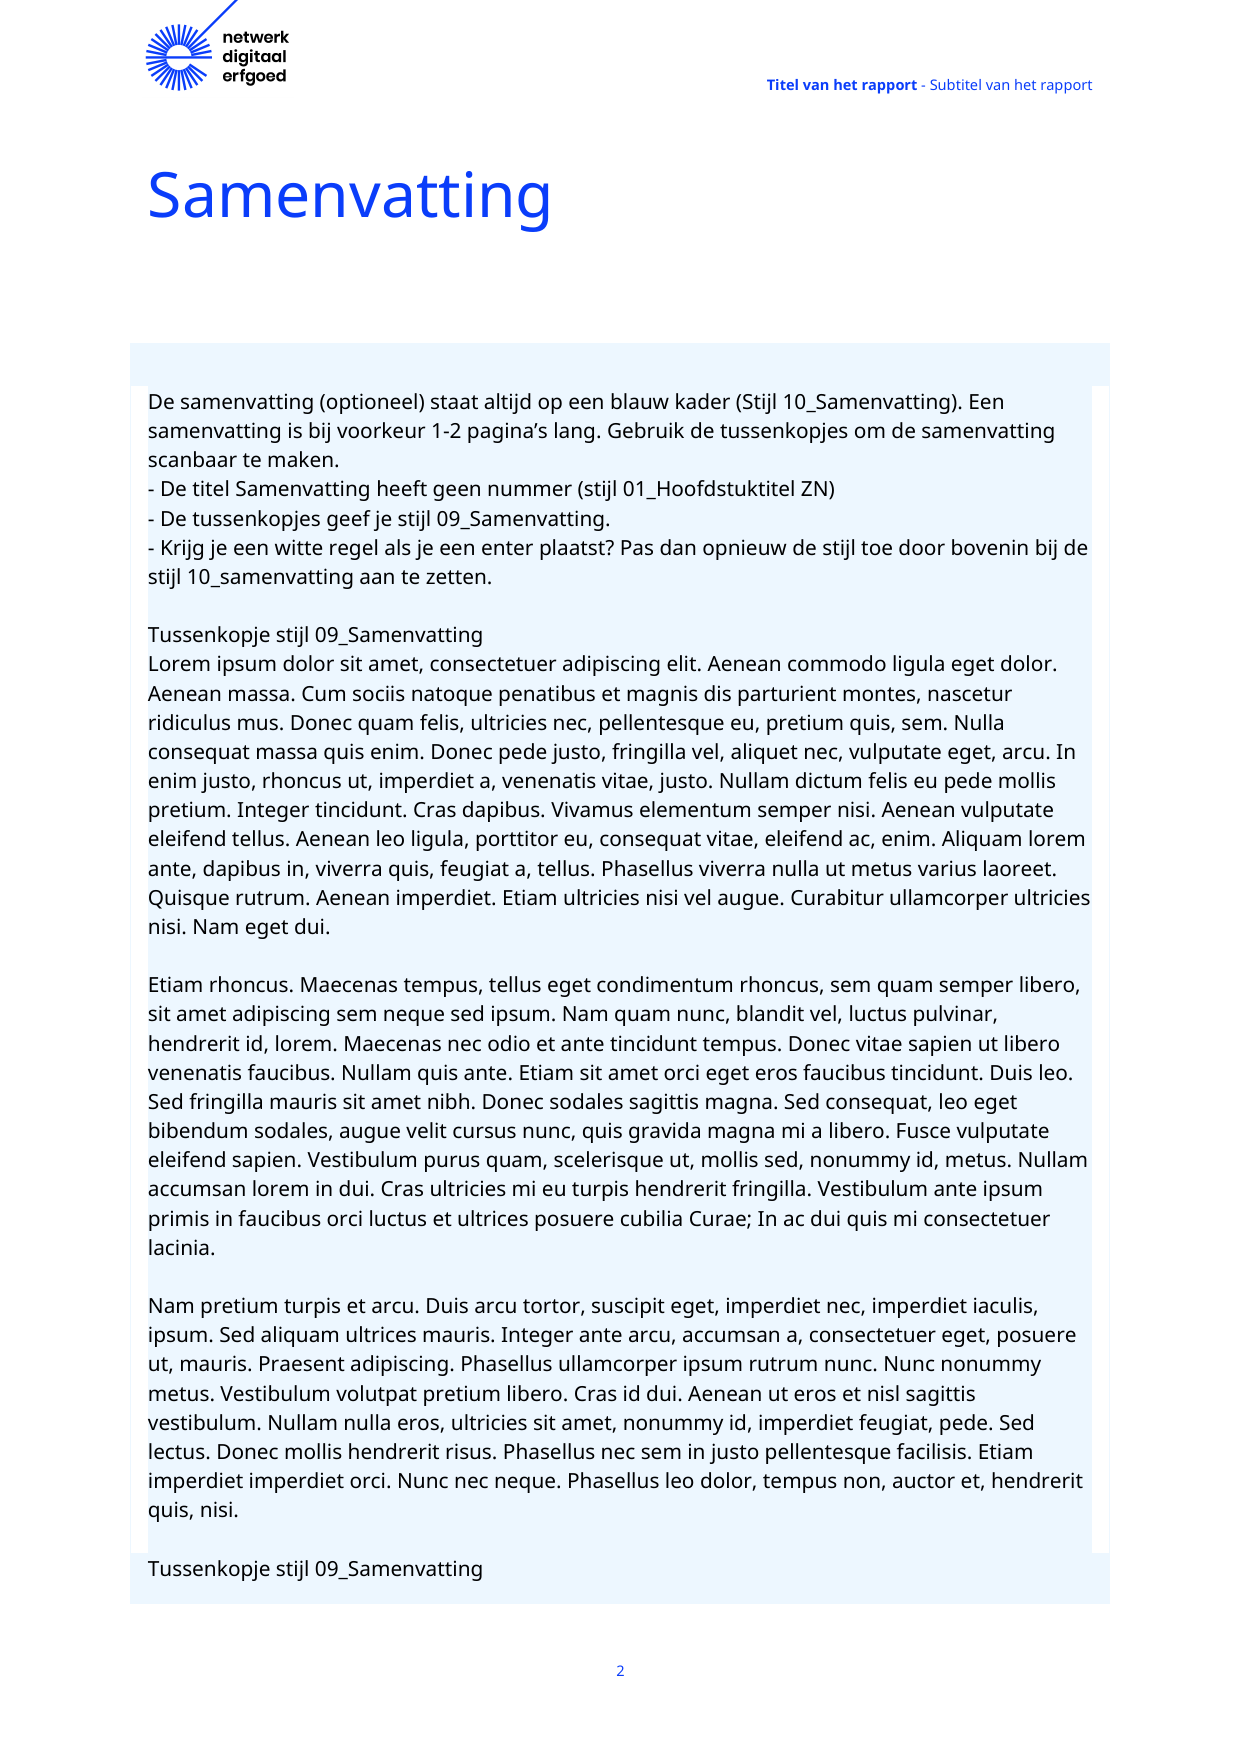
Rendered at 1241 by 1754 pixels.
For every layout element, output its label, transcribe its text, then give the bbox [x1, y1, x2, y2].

text - De titel Samenvatting heeft geen nummer (stijl 01_Hoofdstuktitel ZN) [148, 474, 1092, 503]
text Nam pretium turpis et arcu. Duis arcu tortor, suscipit eget, imperdiet nec, imperdiet iaculis, ipsum. Sed aliquam ultrices mauris. Integer ante arcu, accumsan a, consectetuer eget, posuere ut, mauris. Praesent adipiscing. Phasellus ullamcorper ipsum rutrum nunc. Nunc nonummy metus. Vestibulum volutpat pretium libero. Cras id dui. Aenean ut eros et nisl sagittis vestibulum. Nullam nulla eros, ultricies sit amet, nonummy id, imperdiet feugiat, pede. Sed lectus. Donec mollis hendrerit risus. Phasellus nec sem in justo pellentesque facilisis. Etiam imperdiet imperdiet orci. Nunc nec neque. Phasellus leo dolor, tempus non, auctor et, hendrerit quis, nisi. [148, 1290, 1092, 1524]
text - De tussenkopjes geef je stijl 09_Samenvatting. [148, 503, 1092, 532]
text Lorem ipsum dolor sit amet, consectetuer adipiscing elit. Aenean commodo ligula eget dolor. Aenean massa. Cum sociis natoque penatibus et magnis dis parturient montes, nascetur ridiculus mus. Donec quam felis, ultricies nec, pellentesque eu, pretium quis, sem. Nulla consequat massa quis enim. Donec pede justo, fringilla vel, aliquet nec, vulputate eget, arcu. In enim justo, rhoncus ut, imperdiet a, venenatis vitae, justo. Nullam dictum felis eu pede mollis pretium. Integer tincidunt. Cras dapibus. Vivamus elementum semper nisi. Aenean vulputate eleifend tellus. Aenean leo ligula, porttitor eu, consequat vitae, eleifend ac, enim. Aliquam lorem ante, dapibus in, viverra quis, feugiat a, tellus. Phasellus viverra nulla ut metus varius laoreet. Quisque rutrum. Aenean imperdiet. Etiam ultricies nisi vel augue. Curabitur ullamcorper ultricies nisi. Nam eget dui. Etiam rhoncus. Maecenas tempus, tellus eget condimentum rhoncus, sem quam semper libero, sit amet adipiscing sem neque sed ipsum. Nam quam nunc, blandit vel, luctus pulvinar, hendrerit id, lorem. Maecenas nec odio et ante tincidunt tempus. Donec vitae sapien ut libero venenatis faucibus. Nullam quis ante. Etiam sit amet orci eget eros faucibus tincidunt. Duis leo. Sed fringilla mauris sit amet nibh. Donec sodales sagittis magna. Sed consequat, leo eget bibendum sodales, augue velit cursus nunc, quis gravida magna mi a libero. Fusce vulputate eleifend sapien. Vestibulum purus quam, scelerisque ut, mollis sed, nonummy id, metus. Nullam accumsan lorem in dui. Cras ultricies mi eu turpis hendrerit fringilla. Vestibulum ante ipsum primis in faucibus orci luctus et ultrices posuere cubilia Curae; In ac dui quis mi consectetuer lacinia. [148, 649, 1092, 1261]
text - Krijg je een witte regel als je een enter plaatst? Pas dan opnieuw de stijl toe door bovenin bij de stijl 10_samenvatting aan te zetten. [148, 532, 1092, 619]
text Tussenkopje stijl 09_Samenvatting [131, 1539, 1109, 1603]
text Samenvatting [148, 148, 1092, 235]
text Tussenkopje stijl 09_Samenvatting [148, 619, 1092, 649]
text De samenvatting (optioneel) staat altijd op een blauw kader (Stijl 10_Samenvatting). Een samenvatting is bij voorkeur 1-2 pagina’s lang. Gebruik de tussenkopjes om de samenvatting scanbaar te maken. [148, 386, 1092, 474]
picture [141, 0, 295, 98]
